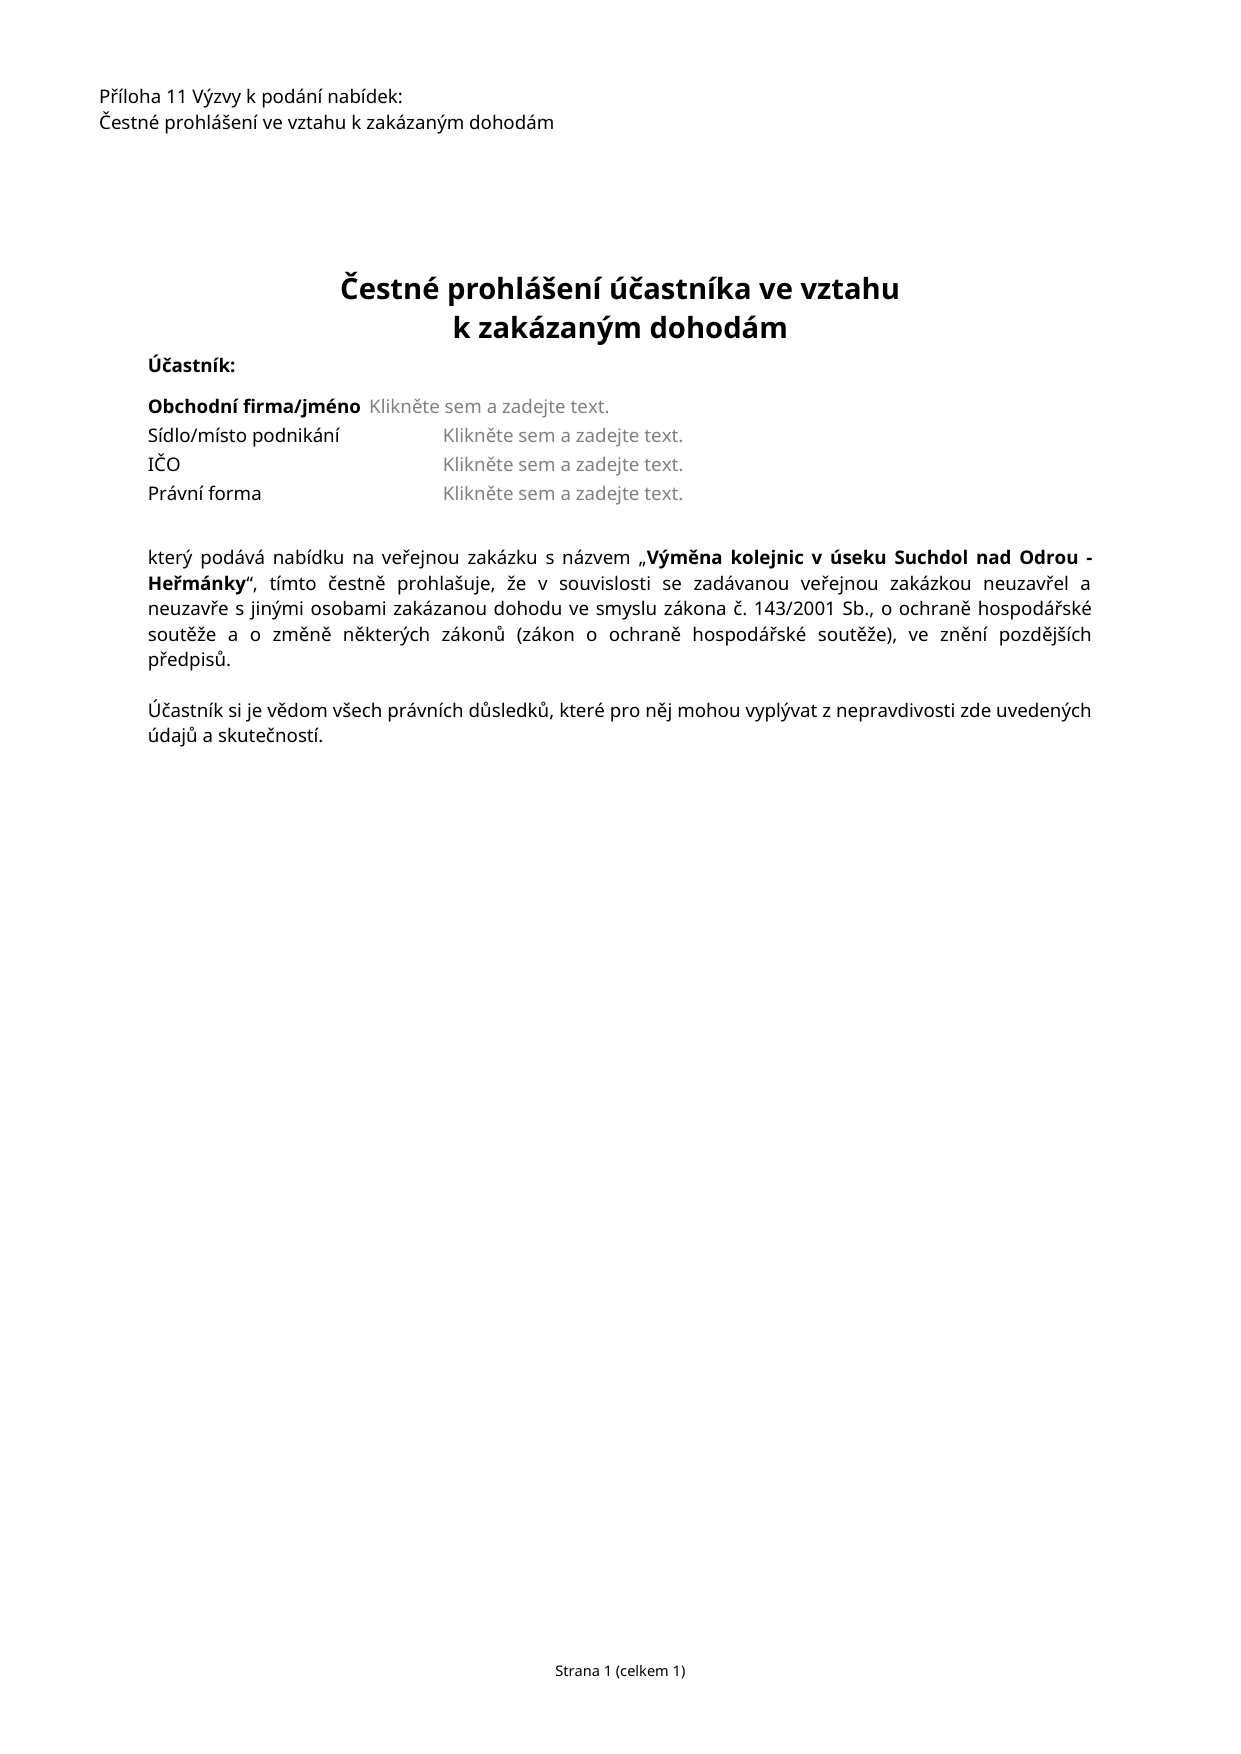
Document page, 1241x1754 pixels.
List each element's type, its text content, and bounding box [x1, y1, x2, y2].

text Účastník si je vědom všech právních důsledků, které pro něj mohou vyplývat z nepravdivosti zde uvedených údajů a skutečností. [148, 697, 1093, 748]
text Obchodní firma/jméno [148, 391, 1093, 420]
text který podává nabídku na veřejnou zakázku s názvem „Výměna kolejnic v úseku Suchdol nad Odrou - Heřmánky“, tímto čestně prohlašuje, že v souvislosti se zadávanou veřejnou zakázkou neuzavřel a neuzavře s jinými osobami zakázanou dohodu ve smyslu zákona č. 143/2001 Sb., o ochraně hospodářské soutěže a o změně některých zákonů (zákon o ochraně hospodářské soutěže), ve znění pozdějších předpisů. [148, 545, 1093, 672]
text k zakázaným dohodám [148, 308, 1093, 347]
text Právní forma [148, 478, 1093, 507]
text IČO [148, 449, 1093, 478]
text Sídlo/místo podnikání [148, 420, 1093, 449]
title Čestné prohlášení účastníka ve vztahu [148, 268, 1093, 308]
text Účastník: [148, 347, 1093, 378]
